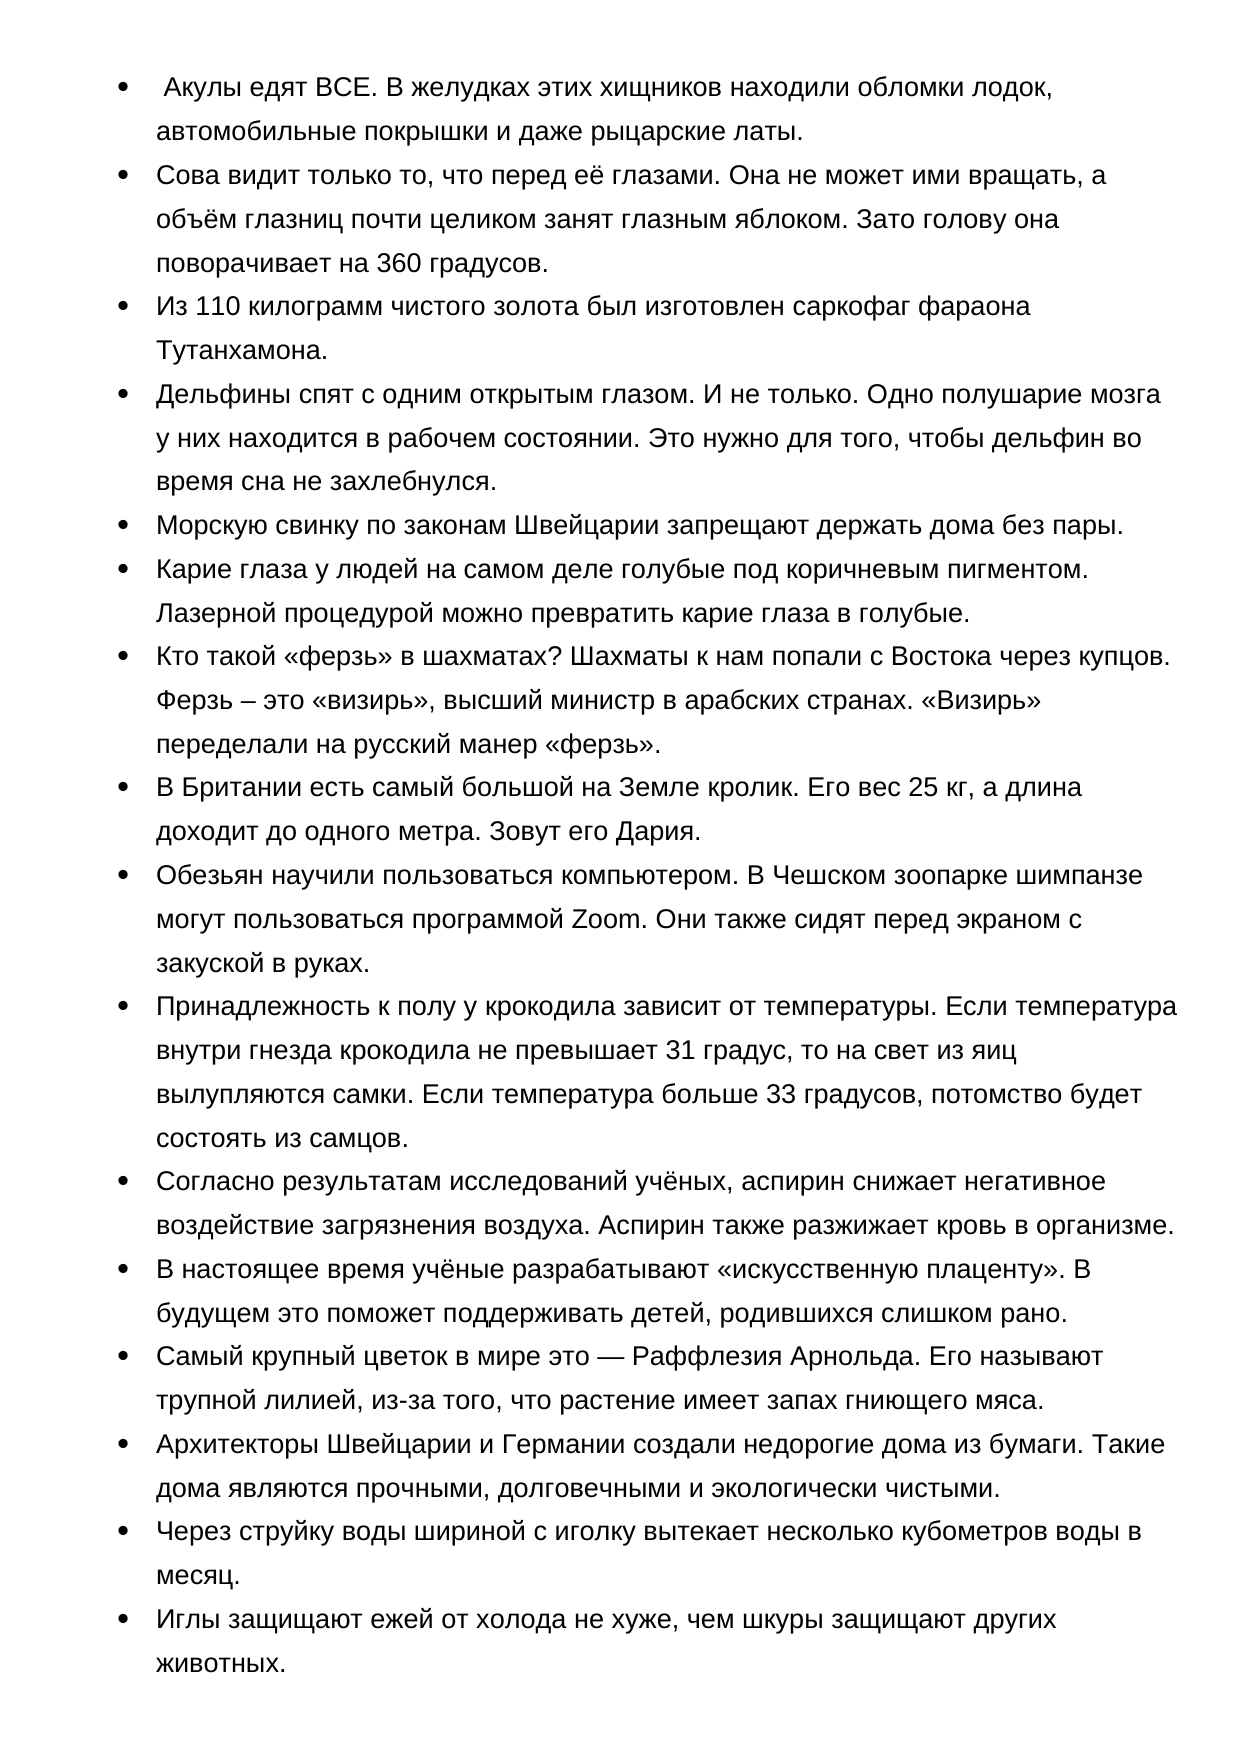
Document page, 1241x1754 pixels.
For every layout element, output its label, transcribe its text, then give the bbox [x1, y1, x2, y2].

list В Британии есть самый большой на Земле кролик. Его вес 25 кг, а длина доходит до одного метра. Зовут его Дария. [118, 759, 1181, 847]
list Иглы защищают ежей от холода не хуже, чем шкуры защищают других животных. [118, 1590, 1181, 1678]
list Архитекторы Швейцарии и Германии создали недорогие дома из бумаги. Такие дома являются прочными, долговечными и экологически чистыми. [118, 1415, 1181, 1503]
list Сова видит только то, что перед её глазами. Она не может ими вращать, а объём глазниц почти целиком занят глазным яблоком. Зато голову она поворачивает на 360 градусов. [118, 147, 1181, 278]
list Принадлежность к полу у крокодила зависит от температуры. Если температура внутри гнезда крокодила не превышает 31 градус, то на свет из яиц вылупляются самки. Если температура больше 33 градусов, потомство будет состоять из самцов. [118, 978, 1181, 1153]
list Кто такой «ферзь» в шахматах? Шахматы к нам попали с Востока через купцов. Ферзь – это «визирь», высший министр в арабских странах. «Визирь» переделали на русский манер «ферзь». [118, 628, 1181, 759]
list Дельфины спят с одним открытым глазом. И не только. Одно полушарие мозга у них находится в рабочем состоянии. Это нужно для того, чтобы дельфин во время сна не захлебнулся. [118, 365, 1181, 497]
list Согласно результатам исследований учёных, аспирин снижает негативное воздействие загрязнения воздуха. Аспирин также разжижает кровь в организме. [118, 1153, 1181, 1240]
list Карие глаза у людей на самом деле голубые под коричневым пигментом. Лазерной процедурой можно превратить карие глаза в голубые. [118, 540, 1181, 628]
list Самый крупный цветок в мире это — Раффлезия Арнольда. Его называют трупной лилией, из-за того, что растение имеет запах гниющего мяса. [118, 1328, 1181, 1415]
list Через струйку воды шириной с иголку вытекает несколько кубометров воды в месяц. [118, 1503, 1181, 1590]
list Морскую свинку по законам Швейцарии запрещают держать дома без пары. [118, 497, 1181, 540]
list В настоящее время учёные разрабатывают «искусственную плаценту». В будущем это поможет поддерживать детей, родившихся слишком рано. [118, 1240, 1181, 1328]
list Акулы едят ВСЕ. В желудках этих хищников находили обломки лодок, автомобильные покрышки и даже рыцарские латы. [118, 59, 1181, 147]
list Обезьян научили пользоваться компьютером. В Чешском зоопарке шимпанзе могут пользоваться программой Zoom. Они также сидят перед экраном с закуской в руках. [118, 847, 1181, 978]
list Из 110 килограмм чистого золота был изготовлен саркофаг фараона Тутанхамона. [118, 278, 1181, 365]
